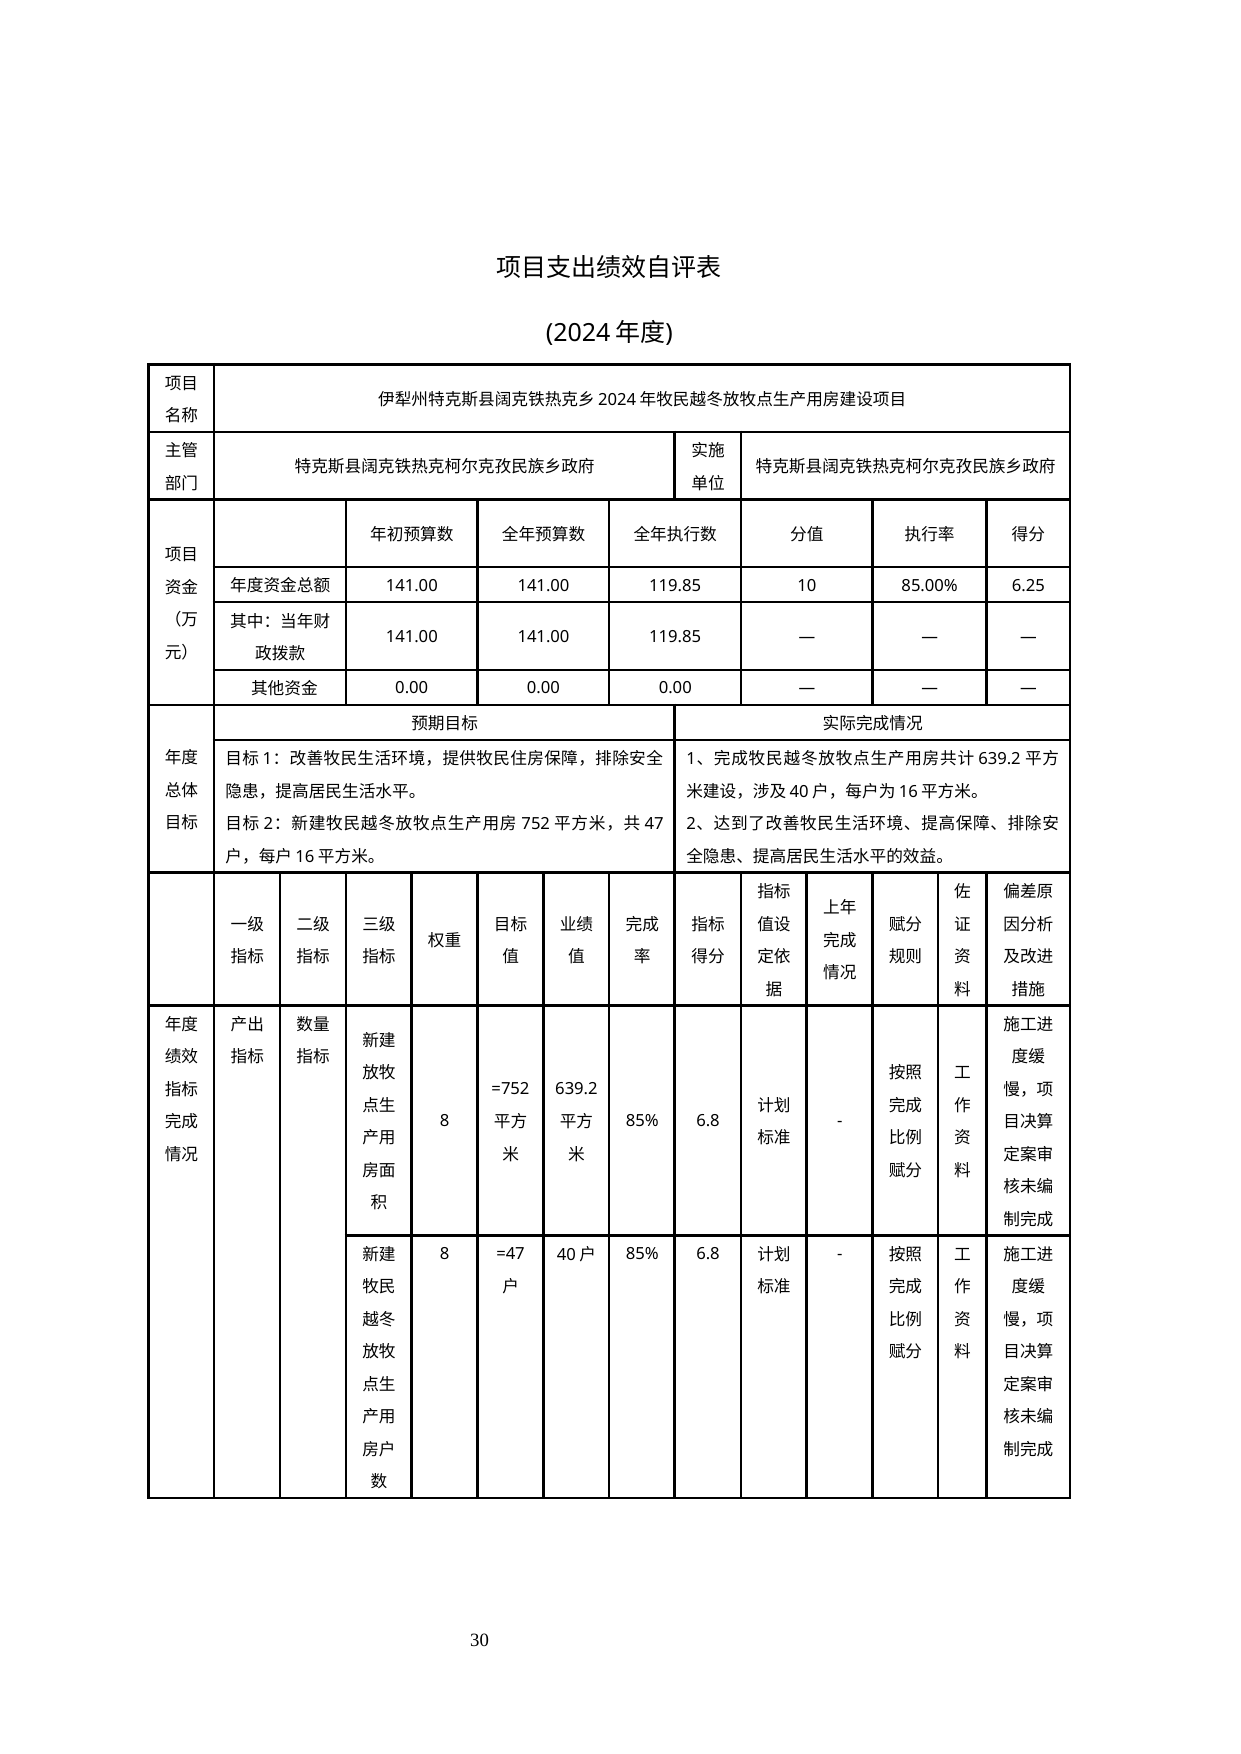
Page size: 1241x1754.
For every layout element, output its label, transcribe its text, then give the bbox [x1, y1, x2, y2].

table_cell 实施单位 [676, 433, 740, 498]
table_cell 赋分规则 [874, 874, 937, 1004]
table_cell 按照完成比例赋分 [874, 1237, 937, 1497]
table_cell 119.85 [610, 603, 740, 668]
table_cell 年度总体目标 [150, 706, 213, 871]
table_cell 实际完成情况 [676, 706, 1069, 739]
table_cell [150, 874, 213, 1004]
table_cell 6.8 [676, 1007, 740, 1234]
table_cell 施工进度缓慢，项目决算定案审核未编制完成 [988, 1007, 1069, 1234]
table_cell 1、完成牧民越冬放牧点生产用房共计639.2平方米建设，涉及40户，每户为16平方米。 2、达到了改善牧民生活环境、提高保障、排除安全隐患、提高居民生活水平的效益。 [676, 741, 1069, 871]
table_cell 特克斯县阔克铁热克柯尔克孜民族乡政府 [742, 433, 1069, 498]
table_cell 其中：当年财政拨款 [215, 603, 345, 668]
table_cell 141.00 [479, 603, 608, 668]
table_cell 得分 [988, 501, 1069, 566]
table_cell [988, 1237, 1069, 1497]
table_cell 执行率 [874, 501, 985, 566]
table_cell 业绩值 [545, 874, 608, 1004]
table_cell 6.8 [676, 1237, 740, 1497]
table_cell 特克斯县阔克铁热克柯尔克孜民族乡政府 [215, 433, 673, 498]
table_cell 141.00 [347, 568, 476, 601]
table_cell 年初预算数 [347, 501, 476, 566]
table_cell 0.00 [610, 671, 740, 703]
table_cell 三级指标 [347, 874, 410, 1004]
table_cell =47户 [479, 1237, 542, 1497]
table_cell 上年完成情况 [808, 874, 871, 1004]
table_cell 639.2平方米 [545, 1007, 608, 1234]
table_cell 按照完成比例赋分 [874, 1007, 937, 1234]
table_cell — [742, 603, 871, 668]
table_cell [215, 501, 345, 566]
table_cell — [874, 671, 985, 703]
table_cell 8 [413, 1007, 476, 1234]
table_cell 0.00 [479, 671, 608, 703]
table_cell 数量指标 [281, 1007, 345, 1497]
table_cell - [808, 1237, 871, 1497]
table_cell — [988, 603, 1069, 668]
table_cell 伊犁州特克斯县阔克铁热克乡2024年牧民越冬放牧点生产用房建设项目 [215, 366, 1069, 431]
table_header 项目支出绩效自评表 [148, 233, 1070, 298]
table_cell 85% [610, 1237, 673, 1497]
table_cell 年度资金总额 [215, 568, 345, 601]
table_cell 其他资金 [215, 671, 345, 703]
table_cell 偏差原因分析及改进措施 [988, 874, 1069, 1004]
table_cell 0.00 [347, 671, 476, 703]
table_cell 一级指标 [215, 874, 279, 1004]
table_cell =752平方米 [479, 1007, 542, 1234]
table_cell 二级指标 [281, 874, 345, 1004]
table_cell 完成率 [610, 874, 673, 1004]
table_cell 全年执行数 [610, 501, 740, 566]
table_cell 指标值设定依据 [742, 874, 805, 1004]
table_cell 权重 [413, 874, 476, 1004]
table_cell 141.00 [347, 603, 476, 668]
table_cell 8 [413, 1237, 476, 1497]
table_cell 119.85 [610, 568, 740, 601]
table_cell 项目资金（万元） [150, 501, 213, 703]
table_cell 项目名称 [150, 366, 213, 431]
table_cell 预期目标 [215, 706, 673, 739]
table_cell (2024年度) [148, 298, 1070, 363]
table_cell 141.00 [479, 568, 608, 601]
table_cell — [874, 603, 985, 668]
table_cell - [808, 1007, 871, 1234]
table_cell 目标1：改善牧民生活环境，提供牧民住房保障，排除安全隐患，提高居民生活水平。 目标2：新建牧民越冬放牧点生产用房752平方米，共47户，每户16平方米。 [215, 741, 673, 871]
table_cell 新建放牧点生产用房面积 [347, 1007, 410, 1234]
table_cell 目标值 [479, 874, 542, 1004]
table_cell 85% [610, 1007, 673, 1234]
table_cell 40户 [545, 1237, 608, 1497]
table_cell — [742, 671, 871, 703]
table_cell 佐证资料 [939, 874, 985, 1004]
table_cell 分值 [742, 501, 871, 566]
table_cell — [988, 671, 1069, 703]
table_cell 85.00% [874, 568, 985, 601]
table_cell 计划标准 [742, 1237, 805, 1497]
table_cell 新建牧民越冬放牧点生产用房户数 [347, 1237, 410, 1497]
table_cell 主管部门 [150, 433, 213, 498]
table_cell 6.25 [988, 568, 1069, 601]
table_cell 产出指标 [215, 1007, 279, 1497]
table_cell 工作资料 [939, 1007, 985, 1234]
table_cell 计划标准 [742, 1007, 805, 1234]
table_cell 10 [742, 568, 871, 601]
table_cell 全年预算数 [479, 501, 608, 566]
table_cell 工作资料 [939, 1237, 985, 1497]
table_cell 指标得分 [676, 874, 740, 1004]
table_cell 年度绩效指标完成情况 [150, 1007, 213, 1497]
